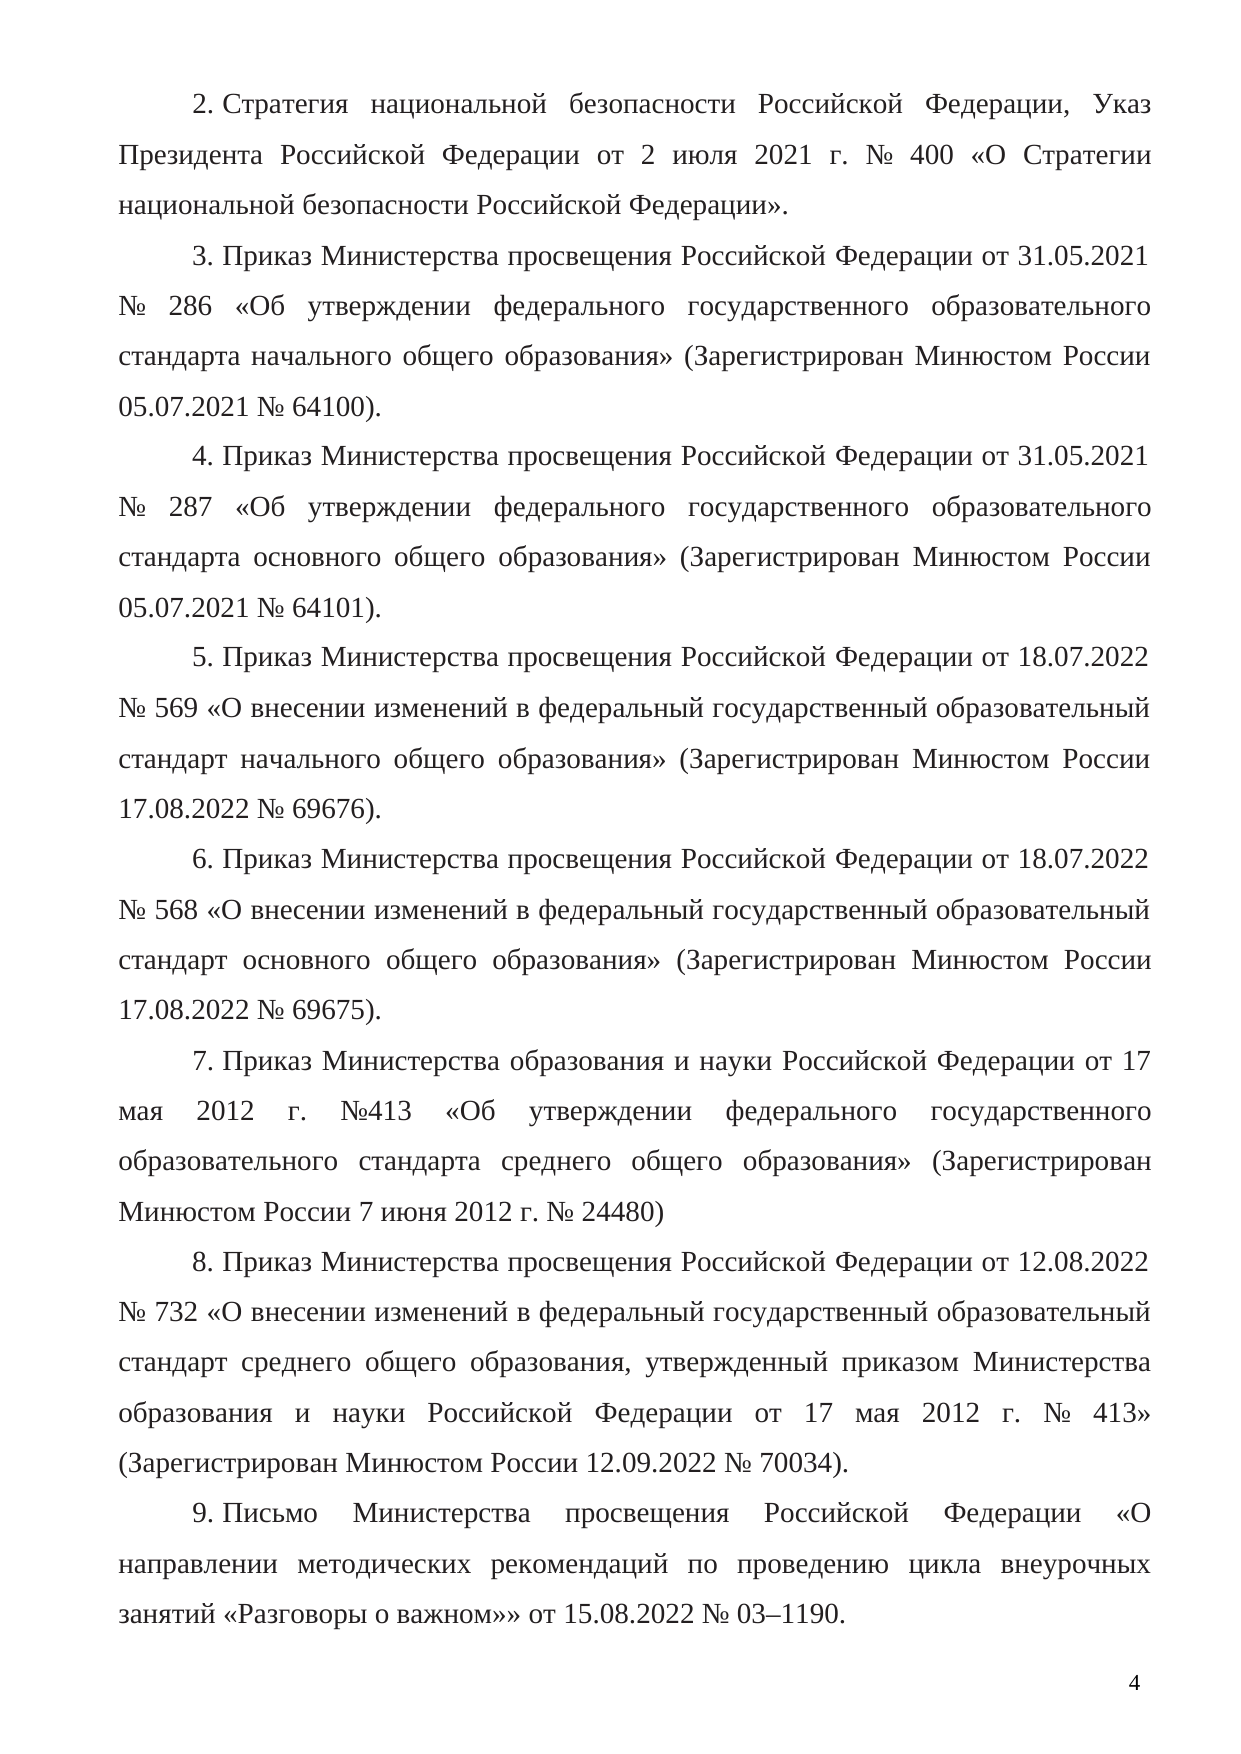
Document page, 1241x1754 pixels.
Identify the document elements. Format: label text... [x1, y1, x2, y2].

text № 287 «Об утверждении федерального государственного образовательного стандарта основного общего образования» (Зарегистрирован Минюстом России 05.07.2021 № 64101). [118, 489, 1152, 623]
list Стратегия национальной безопасности Российской Федерации, Указ Президента Российской Федерации от 2 июля 2021 г. № 400 «О Стратегии национальной безопасности Российской Федерации». [118, 87, 1151, 221]
text № 568 «О внесении изменений в федеральный государственный образовательный стандарт основного общего образования» (Зарегистрирован Минюстом России 17.08.2022 № 69675). [118, 892, 1152, 1026]
text № 286 «Об утверждении федерального государственного образовательного стандарта начального общего образования» (Зарегистрирован Минюстом России 05.07.2021 № 64100). [118, 288, 1152, 422]
list Приказ Министерства просвещения Российской Федерации от 12.08.2022 [192, 1244, 1167, 1277]
list Приказ Министерства образования и науки Российской Федерации от 17 мая 2012 г. №413 «Об утверждении федерального государственного образовательного стандарта среднего общего образования» (Зарегистрирован Минюстом России 7 июня 2012 г. № 24480) [118, 1043, 1152, 1227]
text № 732 «О внесении изменений в федеральный государственный образовательный стандарт среднего общего образования, утвержденный приказом Министерства образования и науки Российской Федерации от 17 мая 2012 г. № 413» (Зарегистрирован Минюстом России 12.09.2022 № 70034). [118, 1294, 1152, 1479]
list Приказ Министерства просвещения Российской Федерации от 18.07.2022 [192, 841, 1167, 875]
list Приказ Министерства просвещения Российской Федерации от 18.07.2022 [192, 640, 1167, 673]
text № 569 «О внесении изменений в федеральный государственный образовательный стандарт начального общего образования» (Зарегистрирован Минюстом России 17.08.2022 № 69676). [118, 690, 1151, 824]
list Приказ Министерства просвещения Российской Федерации от 31.05.2021 [192, 238, 1167, 271]
list Письмо Министерства просвещения Российской Федерации «О направлении методических рекомендаций по проведению цикла внеурочных занятий «Разговоры о важном»» от 15.08.2022 № 03–1190. [118, 1495, 1151, 1629]
list Приказ Министерства просвещения Российской Федерации от 31.05.2021 [192, 439, 1167, 472]
